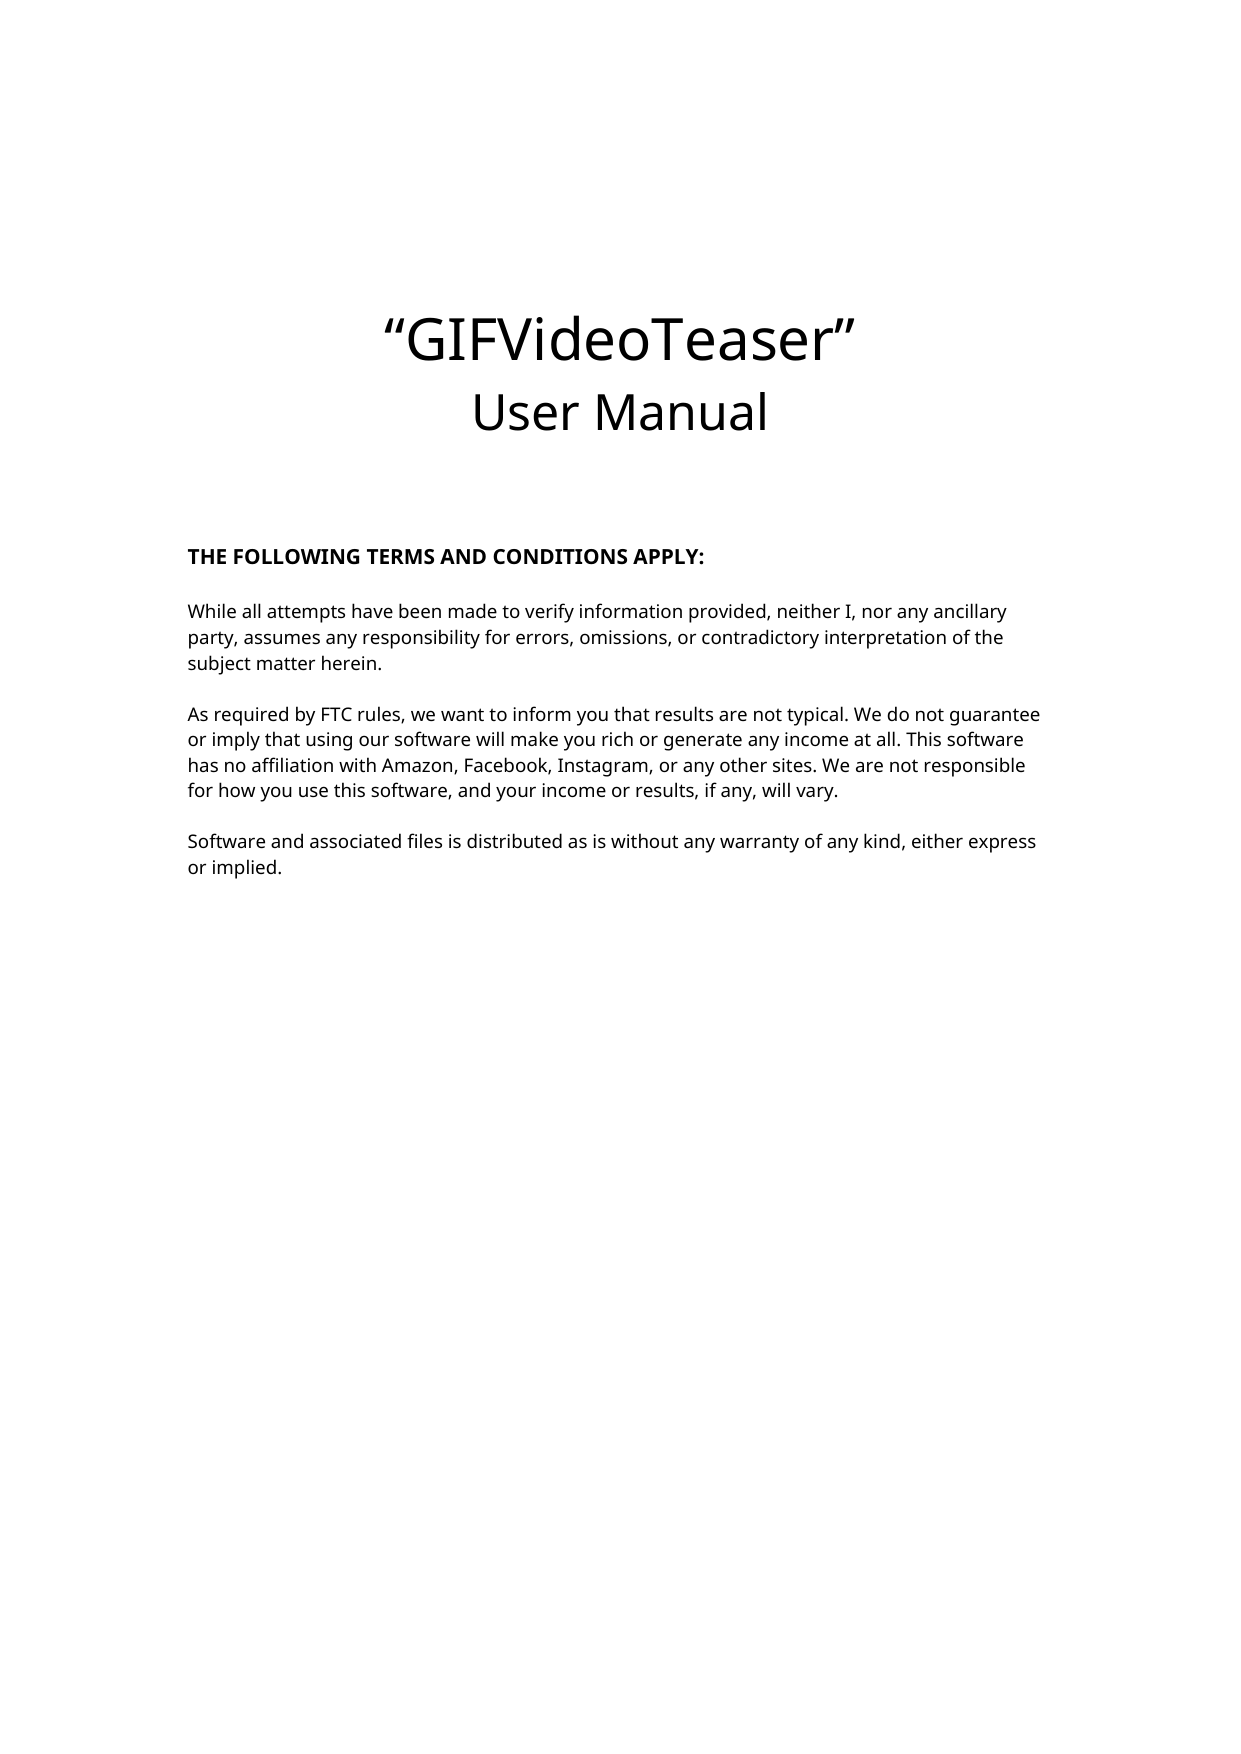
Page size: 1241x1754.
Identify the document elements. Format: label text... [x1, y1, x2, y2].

text THE FOLLOWING TERMS AND CONDITIONS APPLY: [187, 542, 1053, 570]
title “GIFVideoTeaser” [187, 298, 1053, 377]
text As required by FTC rules, we want to inform you that results are not typical. We do not guarantee or imply that using our software will make you rich or generate any income at all. This software has no affiliation with Amazon, Facebook, Instagram, or any other sites. We are not responsible for how you use this software, and your income or results, if any, will vary. [187, 701, 1053, 803]
title User Manual [187, 377, 1053, 445]
text While all attempts have been made to verify information provided, neither I, nor any ancillary party, assumes any responsibility for errors, omissions, or contradictory interpretation of the subject matter herein. [187, 599, 1053, 675]
text Software and associated files is distributed as is without any warranty of any kind, either express or implied. [187, 803, 1053, 930]
